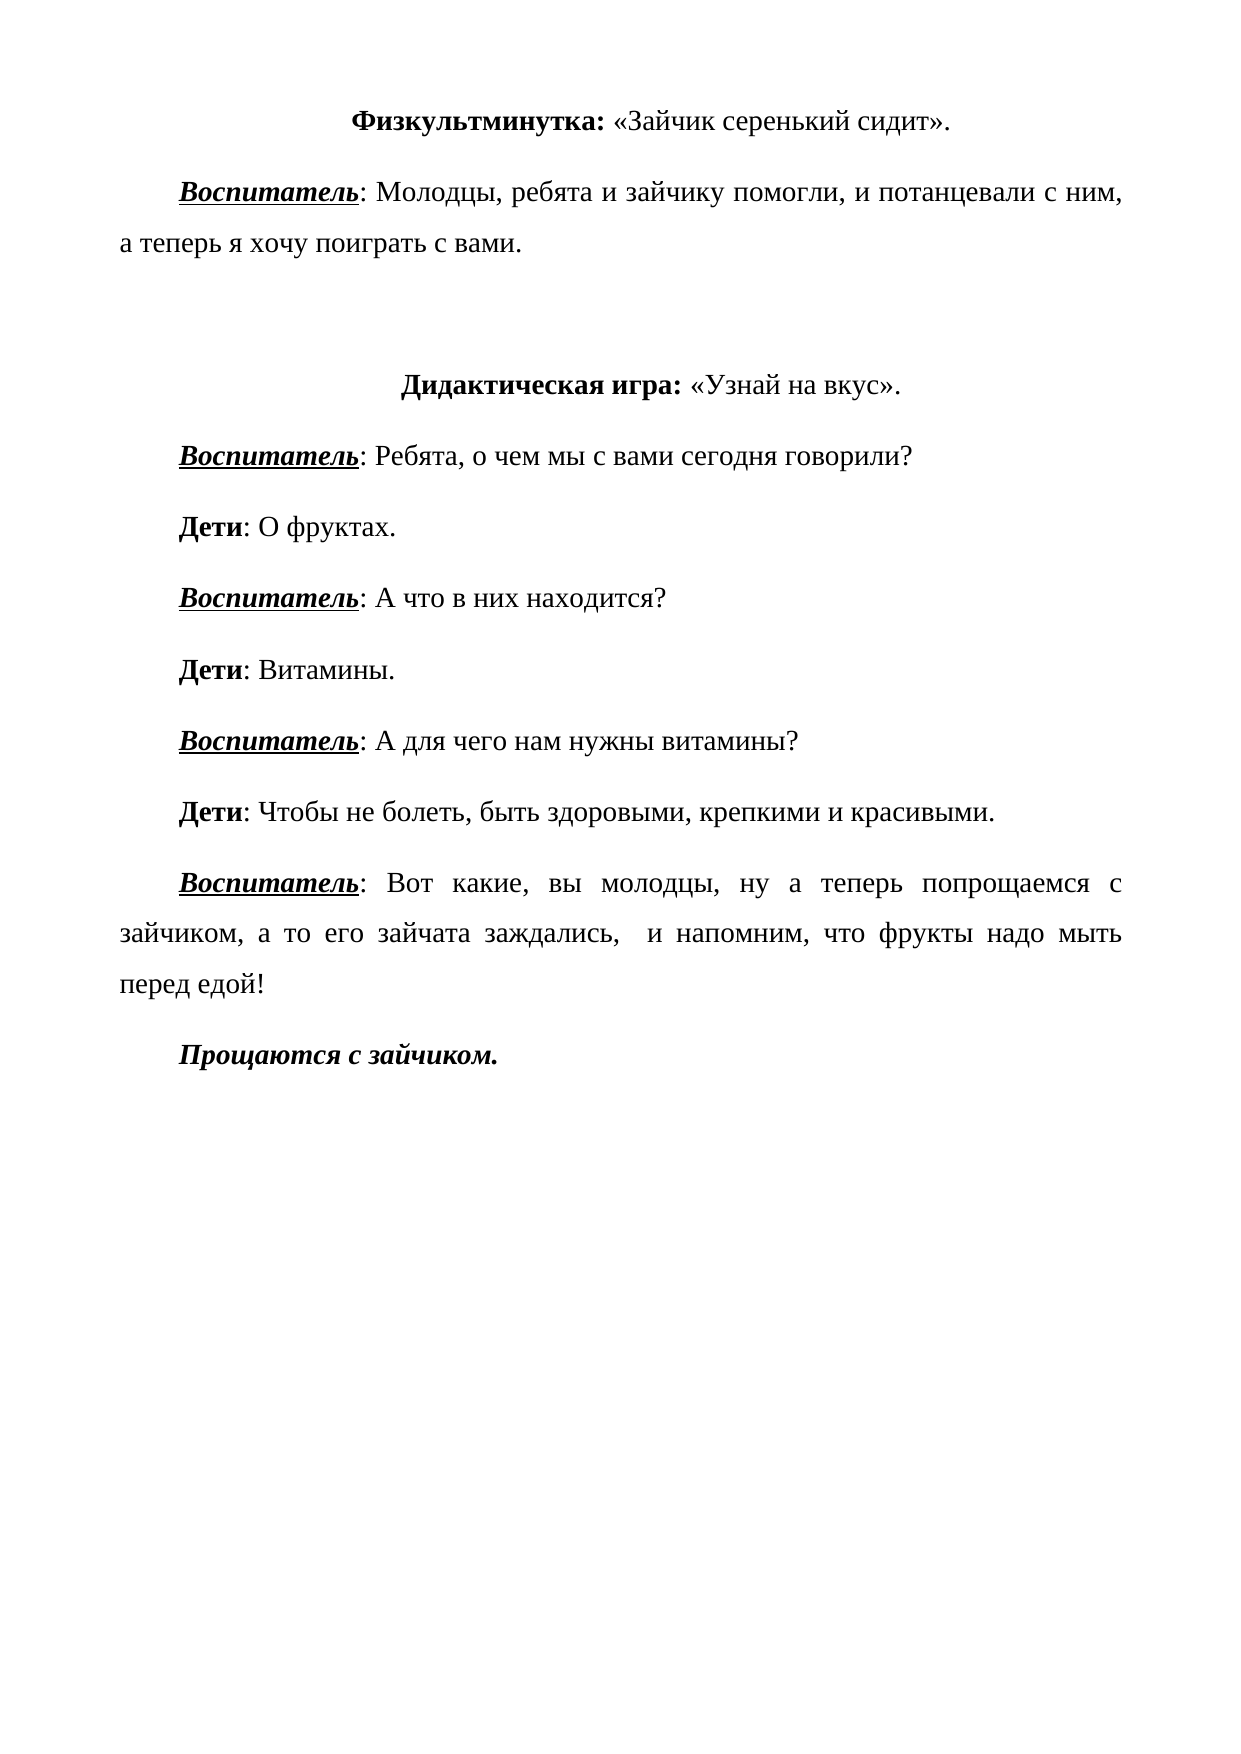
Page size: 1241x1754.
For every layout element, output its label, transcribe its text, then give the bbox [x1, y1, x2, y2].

text Воспитатель: Вот какие, вы молодцы, ну а теперь попрощаемся с зайчиком, а то его зайчата заждались, и напомним, что фрукты надо мыть перед едой! [119, 865, 1123, 999]
text Воспитатель: А для чего нам нужны витамины? [119, 723, 1123, 756]
text Дети: Витамины. [119, 652, 1123, 685]
text Воспитатель: Молодцы, ребята и зайчику помогли, и потанцевали с ним, а теперь я хочу поиграть с вами. [119, 174, 1123, 258]
text Воспитатель: Ребята, о чем мы с вами сегодня говорили? [119, 438, 1123, 472]
text Воспитатель: А что в них находится? [119, 581, 1123, 614]
text Прощаются с зайчиком. [119, 1037, 1123, 1071]
text Дидактическая игра: «Узнай на вкус». [119, 367, 1123, 401]
text Дети: О фруктах. [119, 509, 1123, 543]
text Дети: Чтобы не болеть, быть здоровыми, крепкими и красивыми. [119, 794, 1123, 828]
text Физкультминутка: «Зайчик серенький сидит». [119, 103, 1123, 137]
